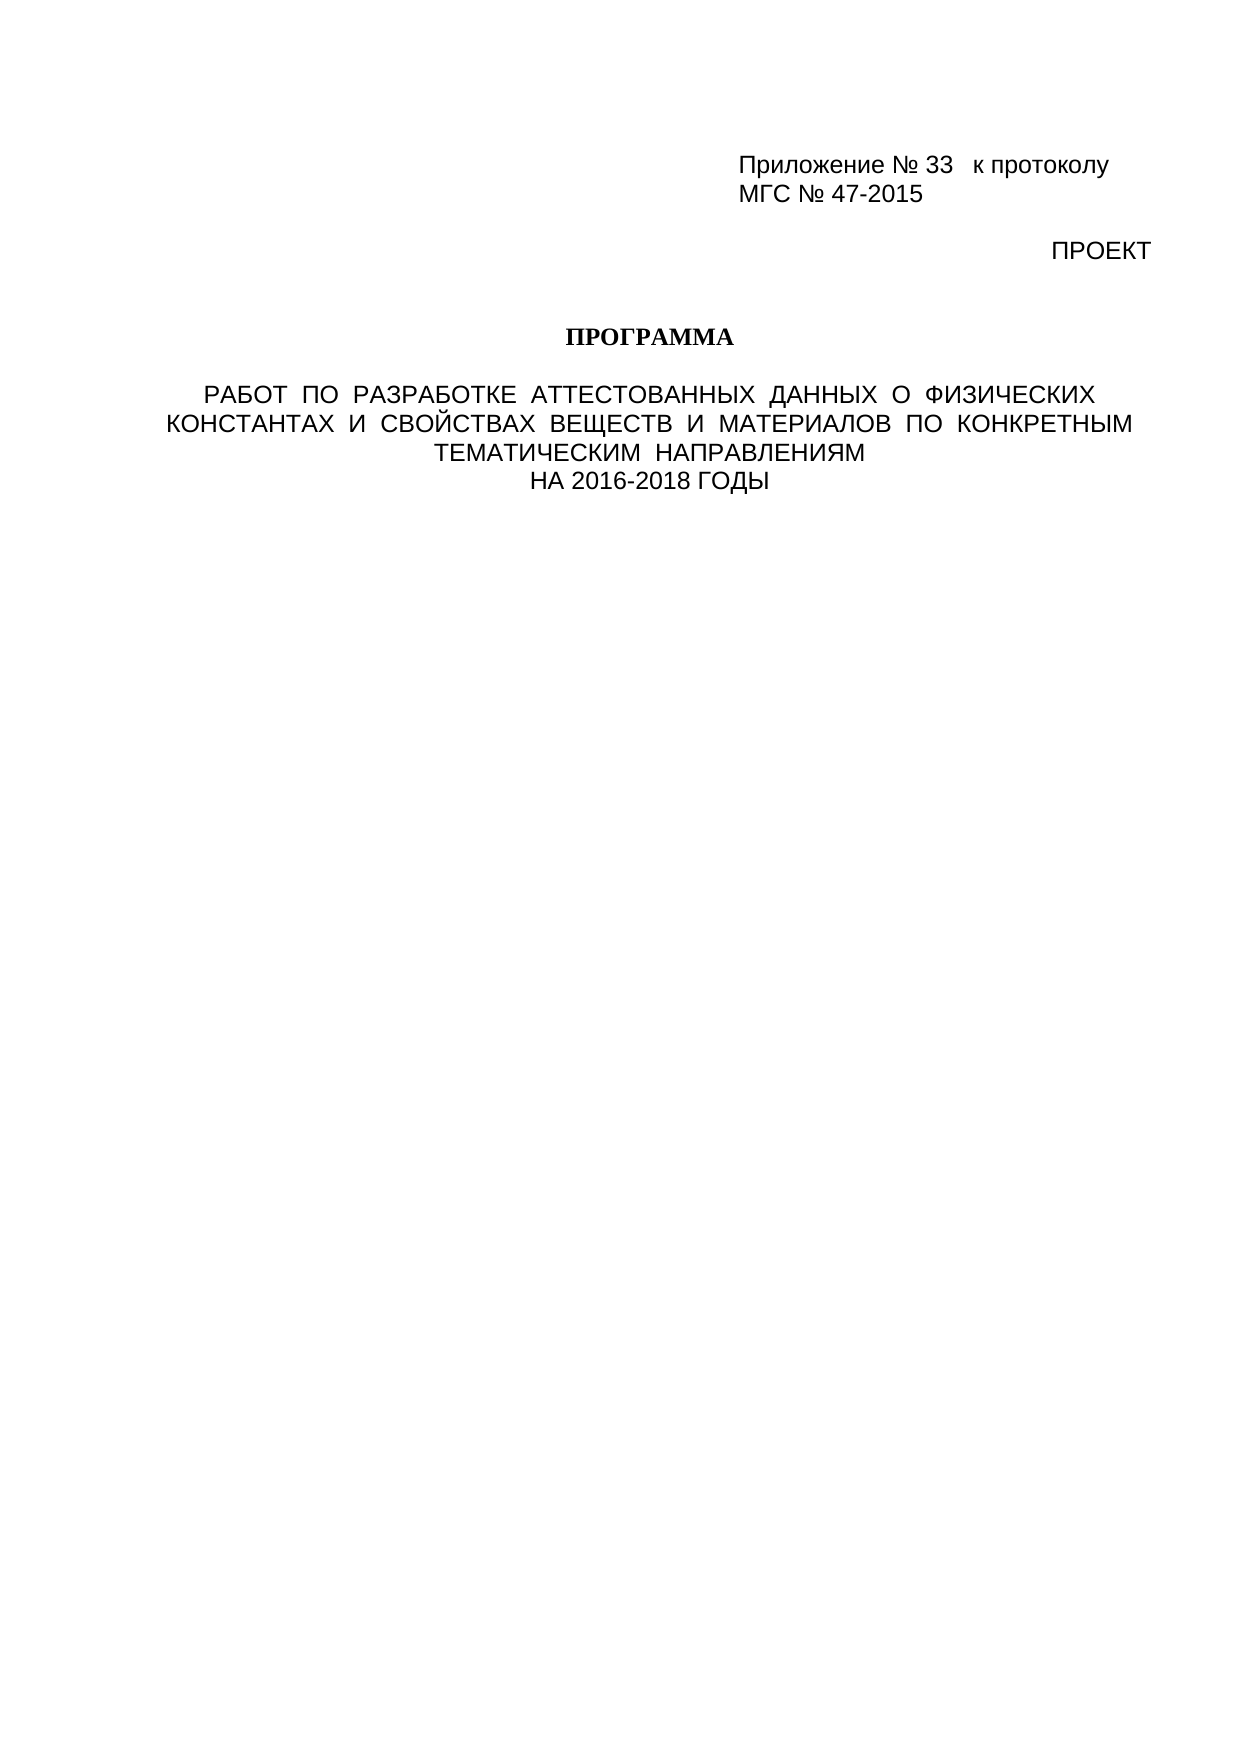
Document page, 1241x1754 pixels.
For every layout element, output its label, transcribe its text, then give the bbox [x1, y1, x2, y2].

text Приложение № 33 к протоколу [206, 150, 1152, 179]
subtitle ПРОГРАММА [148, 322, 1152, 351]
text ПРОЕКТ [148, 236, 1152, 265]
text МГС № 47-2015 [206, 179, 1152, 207]
text НА 2016-2018 ГОДЫ [148, 466, 1152, 495]
text РАБОТ ПО РАЗРАБОТКЕ АТТЕСТОВАННЫХ ДАННЫХ О ФИЗИЧЕСКИХ КОНСТАНТАХ И СВОЙСТВАХ ВЕЩЕСТВ И МАТЕРИАЛОВ ПО КОНКРЕТНЫМ ТЕМАТИЧЕСКИМ НАПРАВЛЕНИЯМ [148, 380, 1152, 466]
